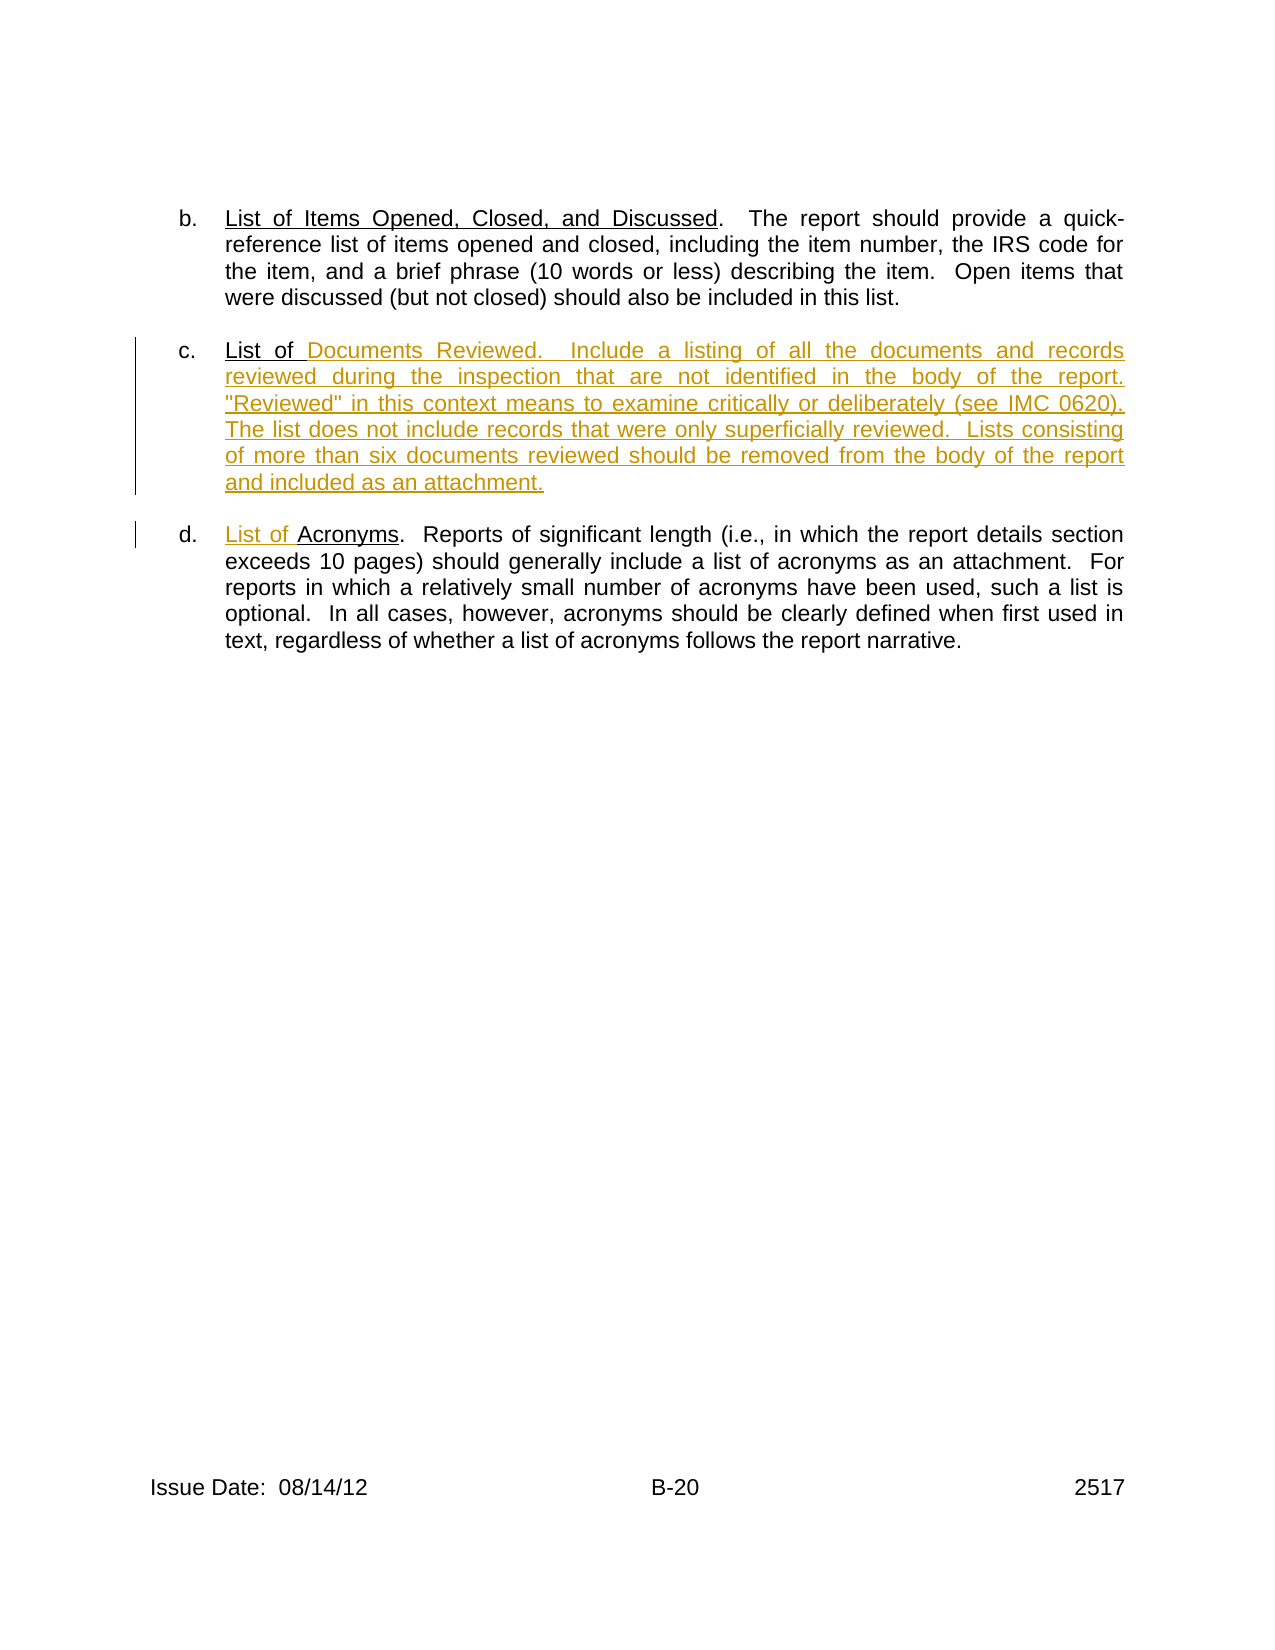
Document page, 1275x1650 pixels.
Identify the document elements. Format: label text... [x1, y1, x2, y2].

text b. List of Items Opened, Closed, and Discussed. The report should provide a quick-reference list of items opened and closed, including the item number, the IRS code for the item, and a brief phrase (10 words or less) describing the item. Open items that were discussed (but not closed) should also be included in this list. [178, 205, 1125, 311]
text d. Acronyms. Reports of significant length (i.e., in which the report details section exceeds 10 pages) should generally include a list of acronyms as an attachment. For reports in which a relatively small number of acronyms have been used, such a list is optional. In all cases, however, acronyms should be clearly defined when first used in text, regardless of whether a list of acronyms follows the report narrative. [178, 521, 1125, 653]
text c. List of [178, 337, 1125, 495]
